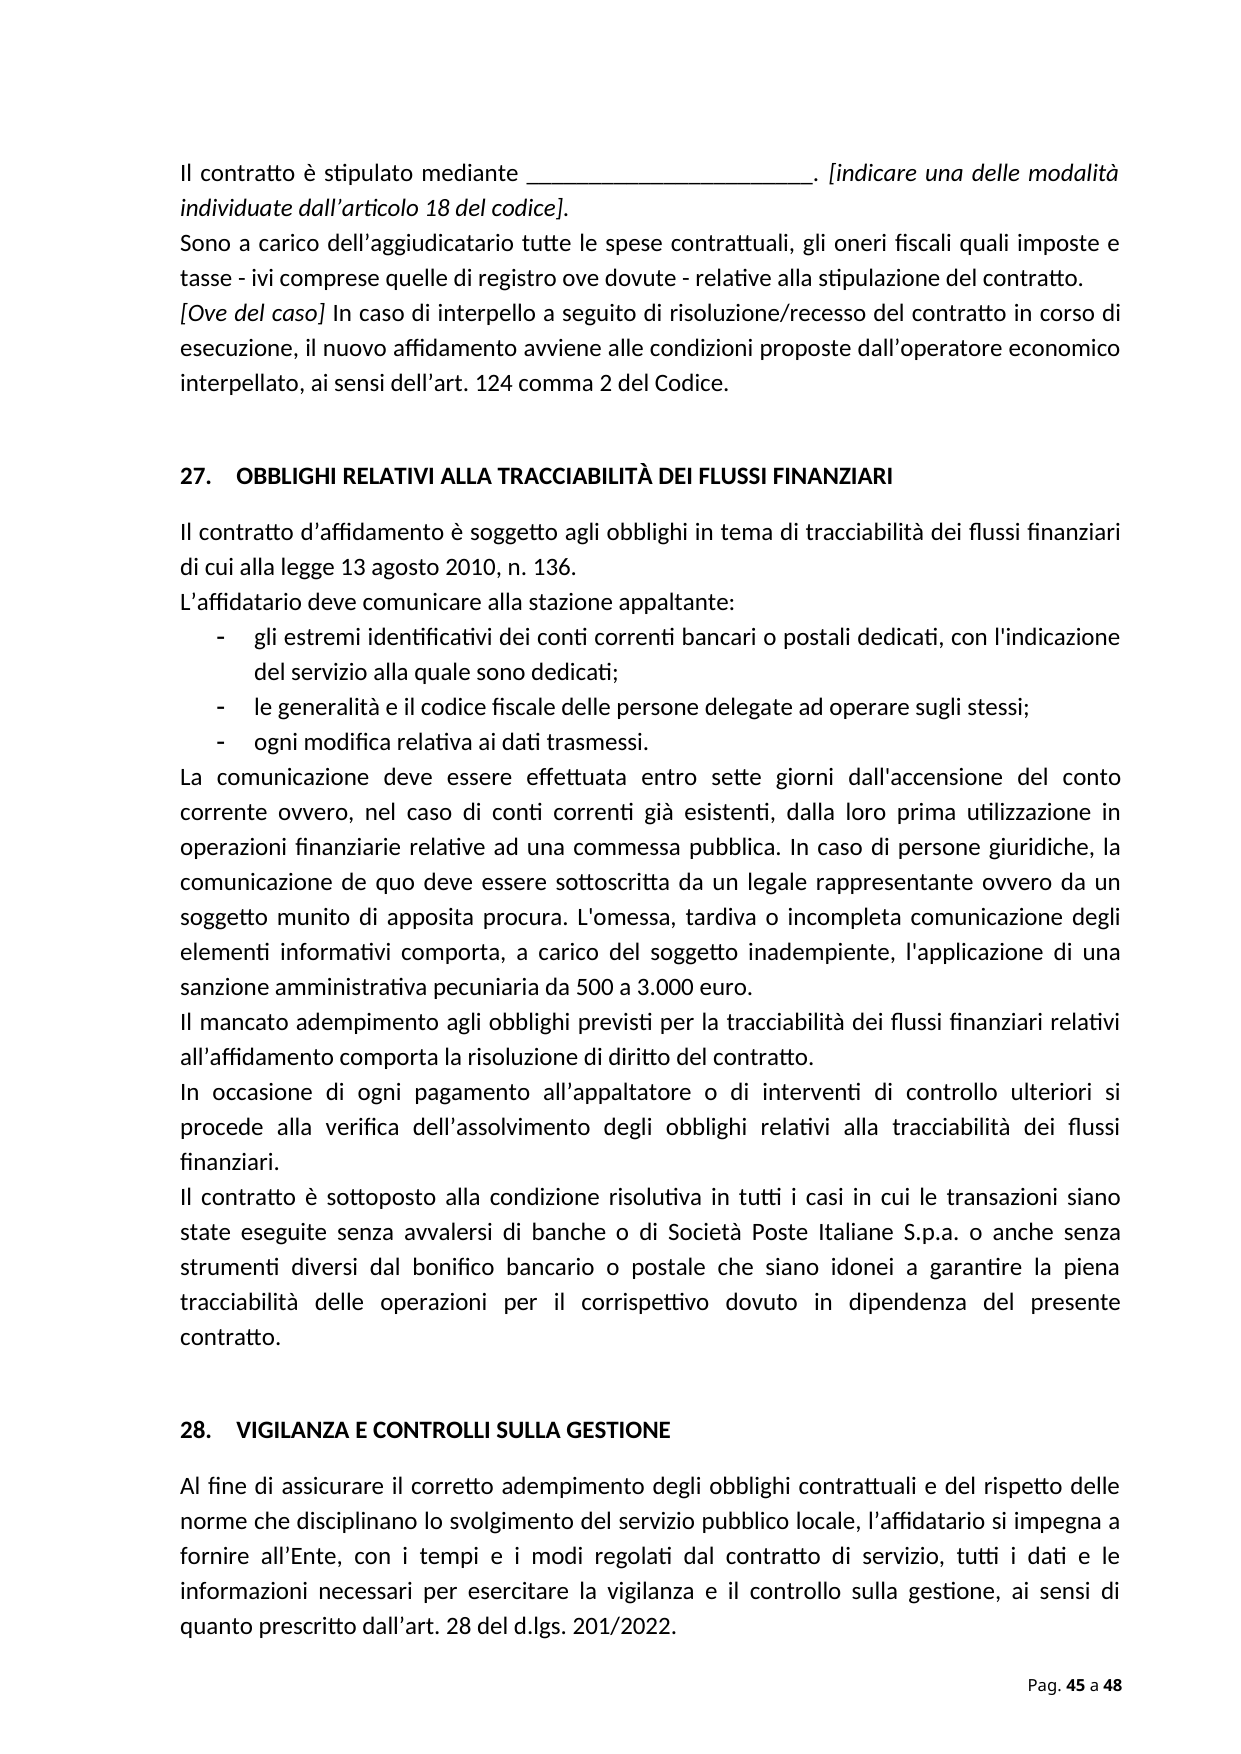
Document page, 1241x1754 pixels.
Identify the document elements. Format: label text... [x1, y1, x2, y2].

list le generalità e il codice fiscale delle persone delegate ad operare sugli stessi; [216, 691, 1122, 721]
list ogni modifica relativa ai dati trasmessi. [216, 726, 1122, 756]
list gli estremi identificativi dei conti correnti bancari o postali dedicati, con l'indicazione del servizio alla quale sono dedicati; [216, 621, 1122, 686]
text Il contratto è sottoposto alla condizione risolutiva in tutti i casi in cui le transazioni siano state eseguite senza avvalersi di banche o di Società Poste Italiane S.p.a. o anche senza strumenti diversi dal bonifico bancario o postale che siano idonei a garantire la piena tracciabilità delle operazioni per il corrispettivo dovuto in dipendenza del presente contratto. [180, 1181, 1122, 1351]
subtitle OBBLIGHI RELATIVI ALLA TRACCIABILITÀ DEI FLUSSI FINANZIARI [180, 460, 1122, 491]
text Il contratto è stipulato mediante _______________________. [indicare una delle modalità individuate dall’articolo 18 del codice]. [180, 157, 1122, 222]
text Al fine di assicurare il corretto adempimento degli obblighi contrattuali e del rispetto delle norme che disciplinano lo svolgimento del servizio pubblico locale, l’affidatario si impegna a fornire all’Ente, con i tempi e i modi regolati dal contratto di servizio, tutti i dati e le informazioni necessari per esercitare la vigilanza e il controllo sulla gestione, ai sensi di quanto prescritto dall’art. 28 del d.lgs. 201/2022. [180, 1470, 1122, 1641]
text Il mancato adempimento agli obblighi previsti per la tracciabilità dei flussi finanziari relativi all’affidamento comporta la risoluzione di diritto del contratto. [180, 1006, 1122, 1071]
subtitle VIGILANZA E CONTROLLI SULLA GESTIONE [180, 1414, 1122, 1445]
text La comunicazione deve essere effettuata entro sette giorni dall'accensione del conto corrente ovvero, nel caso di conti correnti già esistenti, dalla loro prima utilizzazione in operazioni finanziarie relative ad una commessa pubblica. In caso di persone giuridiche, la comunicazione de quo deve essere sottoscritta da un legale rappresentante ovvero da un soggetto munito di apposita procura. L'omessa, tardiva o incompleta comunicazione degli elementi informativi comporta, a carico del soggetto inadempiente, l'applicazione di una sanzione amministrativa pecuniaria da 500 a 3.000 euro. [180, 761, 1122, 1001]
text [Ove del caso] In caso di interpello a seguito di risoluzione/recesso del contratto in corso di esecuzione, il nuovo affidamento avviene alle condizioni proposte dall’operatore economico interpellato, ai sensi dell’art. 124 comma 2 del Codice. [180, 297, 1122, 397]
text L’affidatario deve comunicare alla stazione appaltante: [180, 586, 1122, 616]
text Il contratto d’affidamento è soggetto agli obblighi in tema di tracciabilità dei flussi finanziari di cui alla legge 13 agosto 2010, n. 136. [180, 516, 1122, 581]
text In occasione di ogni pagamento all’appaltatore o di interventi di controllo ulteriori si procede alla verifica dell’assolvimento degli obblighi relativi alla tracciabilità dei flussi finanziari. [180, 1076, 1122, 1176]
text Sono a carico dell’aggiudicatario tutte le spese contrattuali, gli oneri fiscali quali imposte e tasse - ivi comprese quelle di registro ove dovute - relative alla stipulazione del contratto. [180, 227, 1122, 292]
